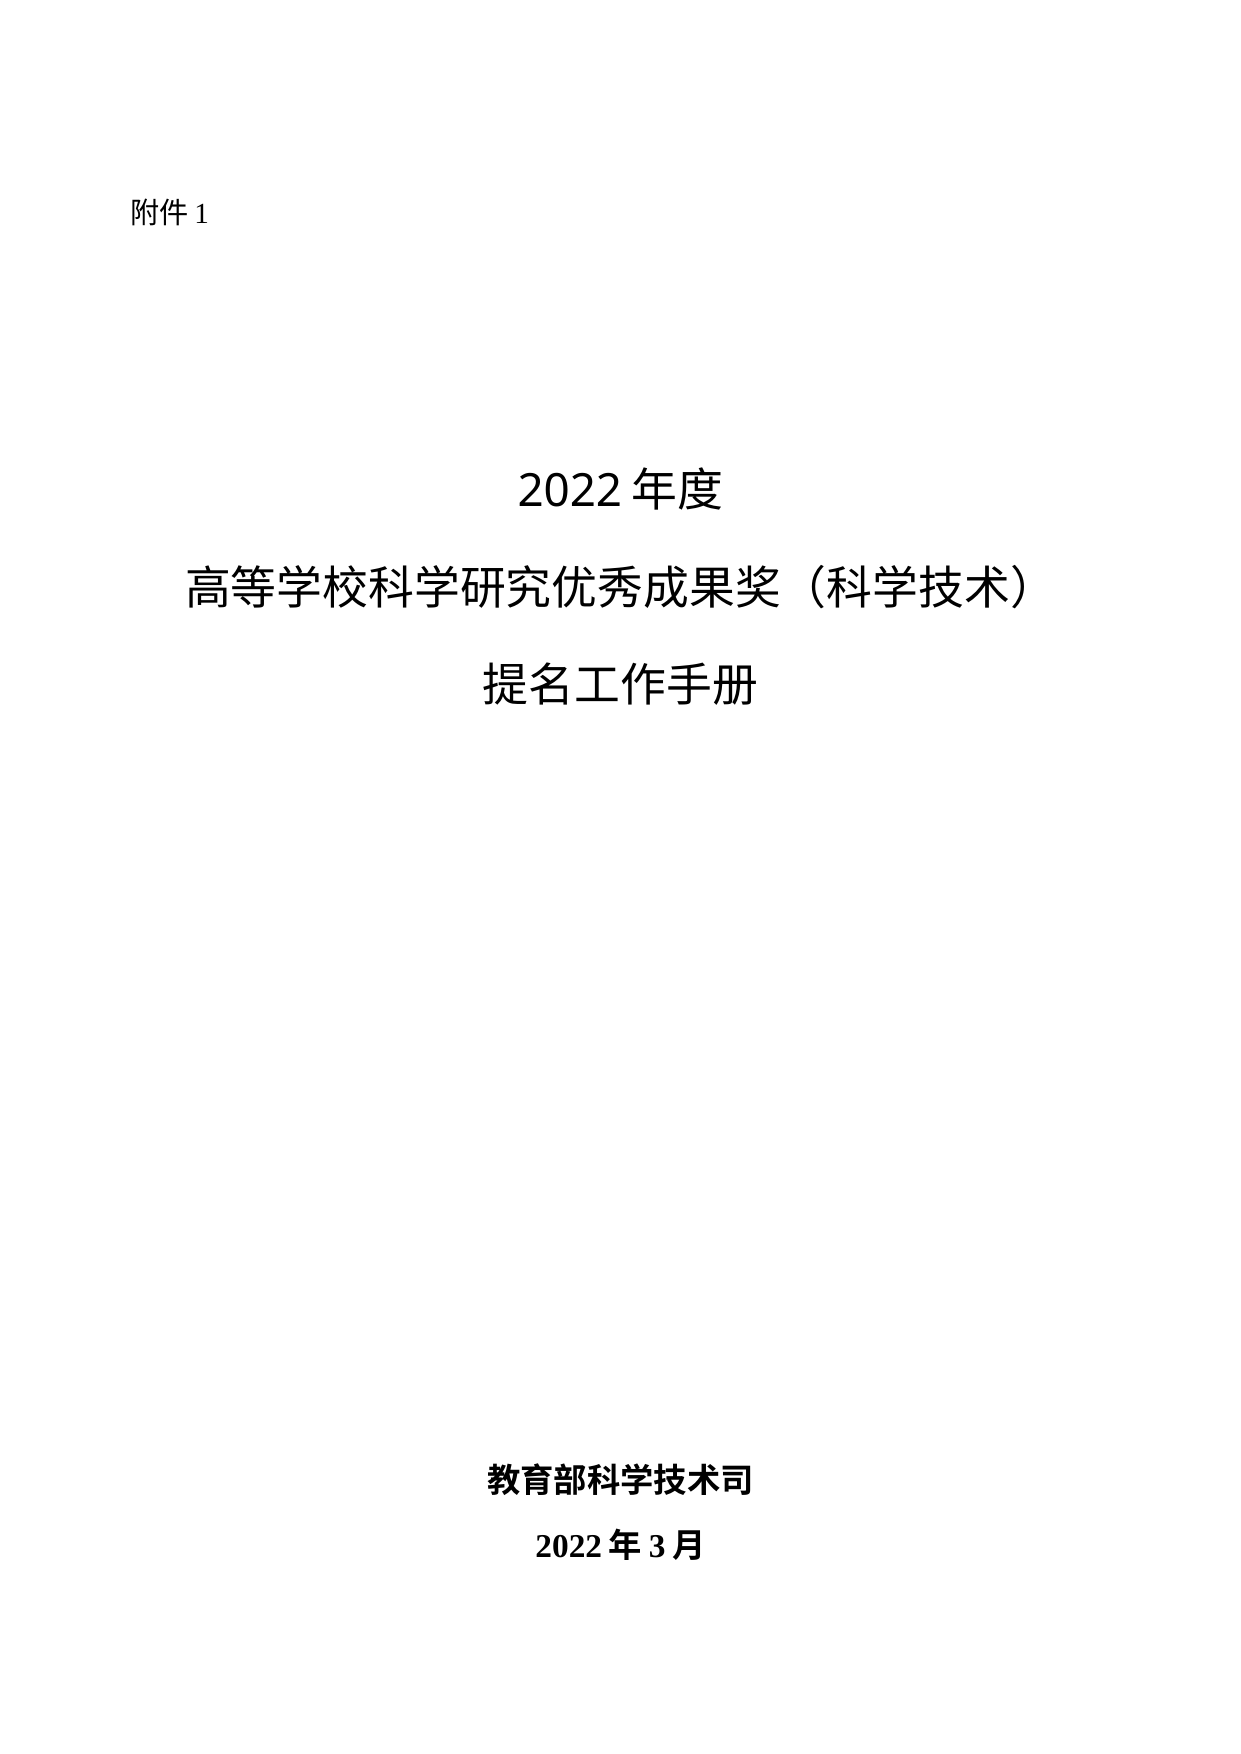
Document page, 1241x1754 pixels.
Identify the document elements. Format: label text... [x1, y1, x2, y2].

text 高等学校科学研究优秀成果奖（科学技术） [130, 536, 1110, 633]
text 2022年度 [130, 438, 1110, 536]
text 2022年3月 [130, 1511, 1110, 1576]
text 附件1 [130, 178, 1110, 243]
text 教育部科学技术司 [130, 1446, 1110, 1511]
text 提名工作手册 [130, 633, 1110, 731]
